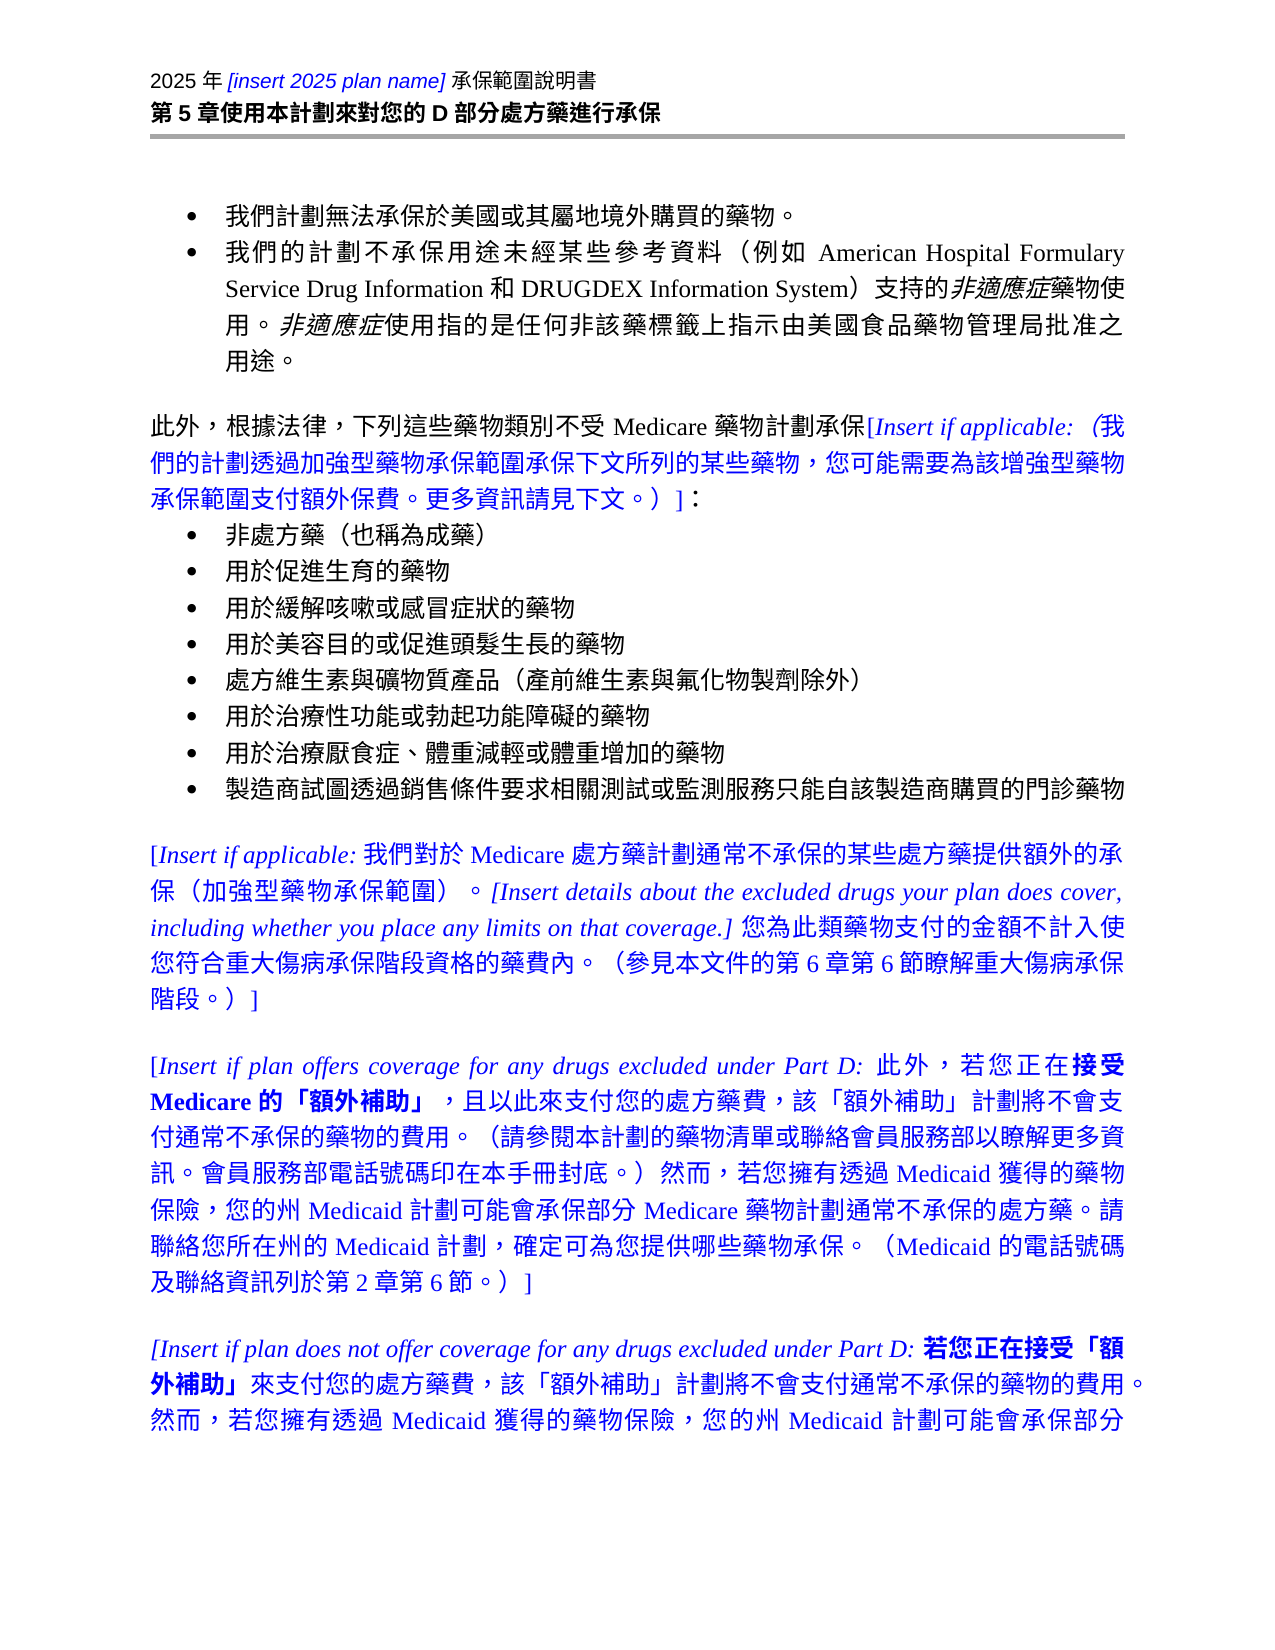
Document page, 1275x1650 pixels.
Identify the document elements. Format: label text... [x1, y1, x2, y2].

list 用於促進生育的藥物 [187, 577, 1125, 613]
list 用於美容目的或促進頭髮生長的藥物 [187, 674, 1125, 711]
text 此外，根據法律，下列這些藥物類別不受 Medicare 藥物計劃承保[Insert if applicable:（我們的計劃透過加強型藥物承保範圍承保下文所列的某些藥物，您可能需要為該增強型藥物承保範圍支付額外保費。更多資訊請見下文。）]： [150, 419, 1125, 528]
list 用於治療厭食症、體重減輕或體重增加的藥物 [187, 821, 1125, 857]
list 用於治療性功能或勃起功能障礙的藥物 [187, 772, 1125, 808]
list 我們計劃無法承保於美國或其屬地境外購買的藥物。 [187, 196, 1125, 233]
text [Insert if applicable: 我們對於 Medicare 處方藥計劃通常不承保的某些處方藥提供額外的承保（加強型藥物承保範圍）。[Insert details about the excluded drugs your plan does cover, including whether you place any limits on that coverage.] 您為此類藥物支付的金額不計入使您符合重大傷病承保階段資格的藥費內。（參見本文件的第 6 章第 6 節瞭解重大傷病承保階段。）] [150, 935, 1125, 1116]
list 非處方藥（也稱為成藥） [187, 528, 1125, 564]
list 我們的計劃不承保用途未經某些參考資料（例如 American Hospital Formulary Service Drug Information 和 DRUGDEX Information System）支持的非適應症藥物使用。非適應症使用指的是任何非該藥標籤上指示由美國食品藥物管理局批准之 用途。 [187, 245, 1125, 390]
list 用於緩解咳嗽或感冒症狀的藥物 [187, 626, 1125, 662]
list 處方維生素與礦物質產品（產前維生素與氟化物製劑除外） [187, 723, 1125, 759]
list 製造商試圖透過銷售條件要求相關測試或監測服務只能自該製造商購買的門診藥物 [187, 869, 1125, 906]
text [Insert if plan offers coverage for any drugs excluded under Part D: 此外，若您正在接受 Medicare 的「額外補助」，且以此來支付您的處方藥費，該「額外補助」計劃將不會支付通常不承保的藥物的費用。（請參閱本計劃的藥物清單或聯絡會員服務部以瞭解更多資訊。會員服務部電話號碼印在本手冊封底。）然而，若您擁有透過 Medicaid 獲得的藥物保險，您的州 Medicaid 計劃可能會承保部分 Medicare 藥物計劃通常不承保的處方藥。請聯絡您所在州的 Medicaid 計劃，確定可為您提供哪些藥物承保。（Medicaid 的電話號碼及聯絡資訊列於第 2 章第 6 節。）] [150, 1145, 1125, 1399]
